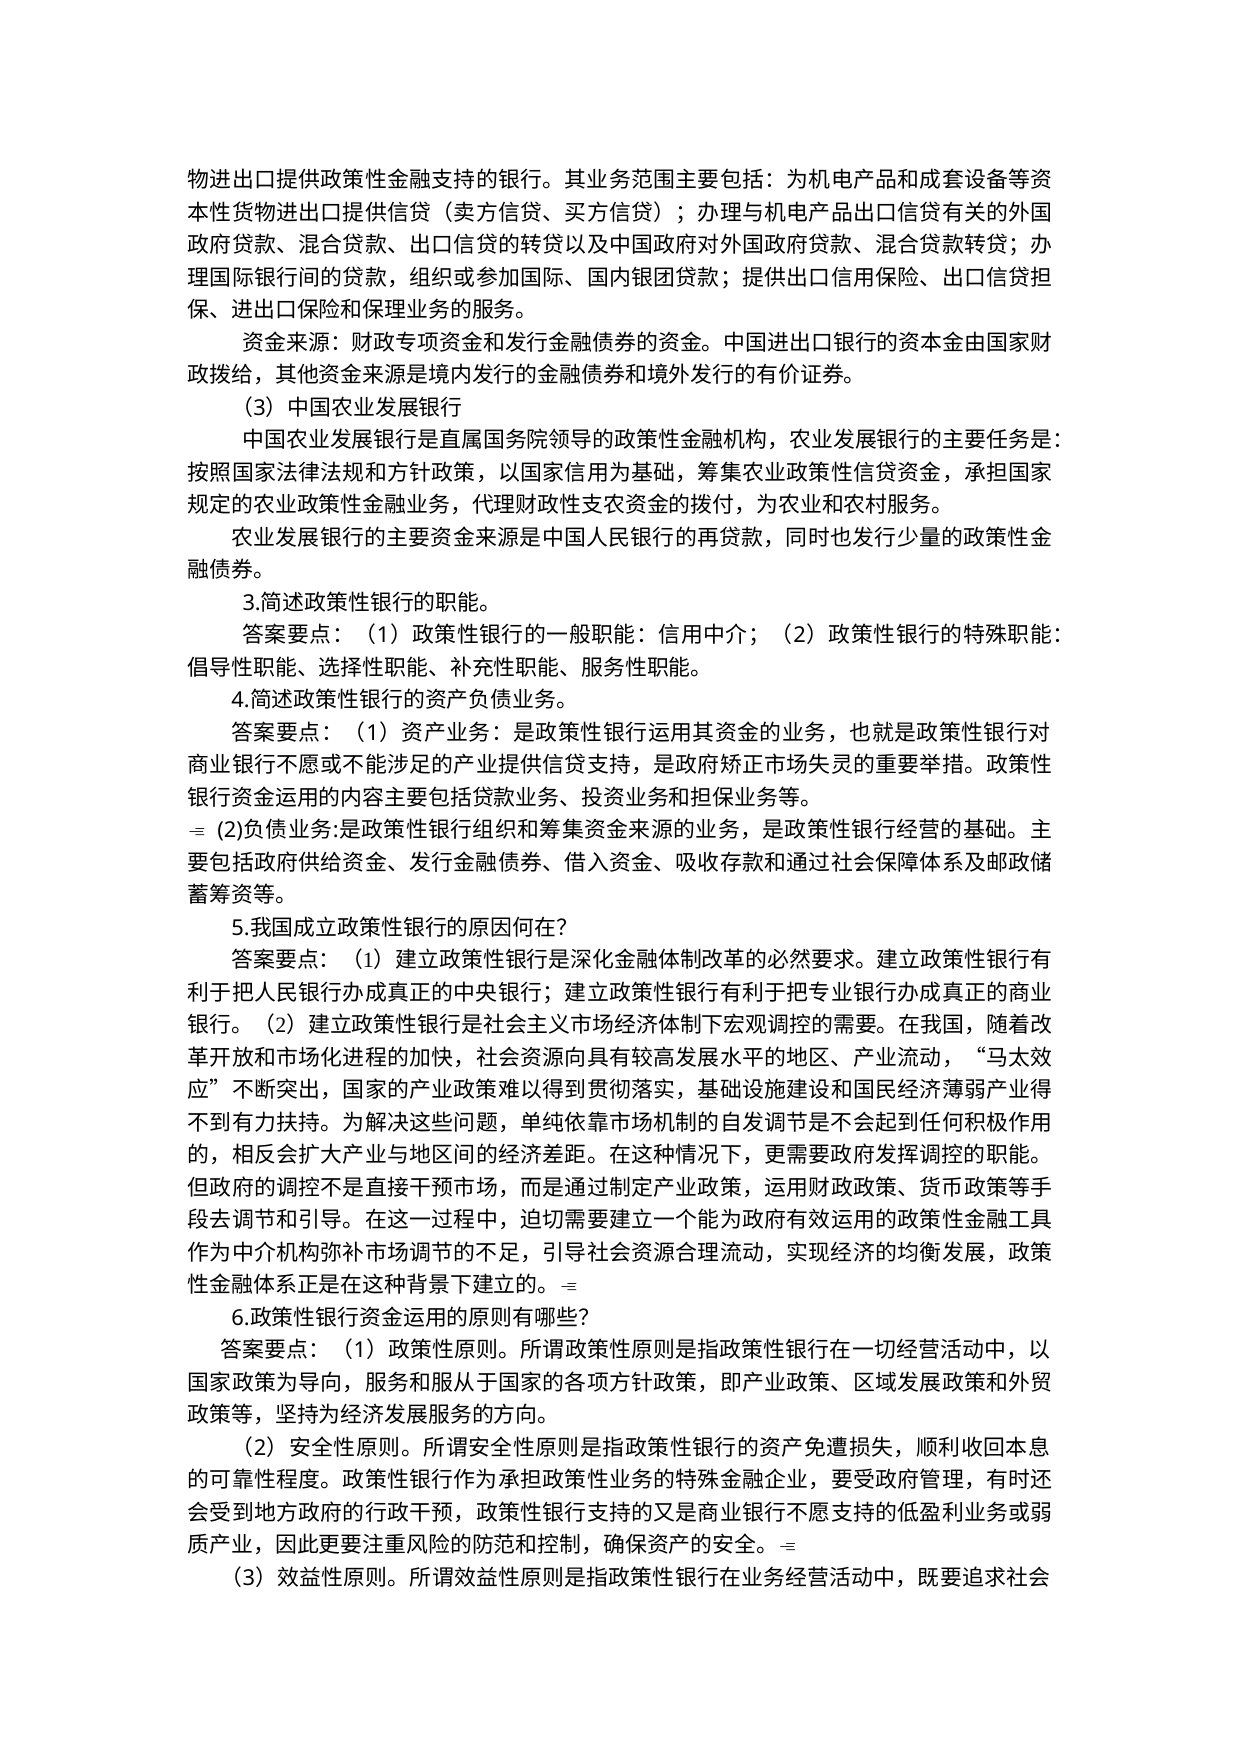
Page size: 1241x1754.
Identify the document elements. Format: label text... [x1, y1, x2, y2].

text 答案要点：（1）政策性原则。所谓政策性原则是指政策性银行在一切经营活动中，以国家政策为导向，服务和服从于国家的各项方针政策，即产业政策、区域发展政策和外贸政策等，坚持为经济发展服务的方向。 [187, 1332, 1053, 1429]
text  (2)负债业务:是政策性银行组织和筹集资金来源的业务，是政策性银行经营的基础。主要包括政府供给资金、发行金融债券、借入资金、吸收存款和通过社会保障体系及邮政储蓄筹资等。 [187, 812, 1053, 909]
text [187, 1559, 1053, 1592]
text 3.简述政策性银行的职能。 [187, 584, 1053, 617]
text 资金来源：财政专项资金和发行金融债券的资金。中国进出口银行的资本金由国家财政拨给，其他资金来源是境内发行的金融债券和境外发行的有价证券。 [187, 324, 1053, 389]
text 答案要点：（1）政策性银行的一般职能：信用中介；（2）政策性银行的特殊职能：倡导性职能、选择性职能、补充性职能、服务性职能。 [187, 617, 1053, 682]
text 答案要点：（1）资产业务：是政策性银行运用其资金的业务，也就是政策性银行对商业银行不愿或不能涉足的产业提供信贷支持，是政府矫正市场失灵的重要举措。政策性银行资金运用的内容主要包括贷款业务、投资业务和担保业务等。 [187, 714, 1053, 812]
text 答案要点：（1）建立政策性银行是深化金融体制改革的必然要求。建立政策性银行有利于把人民银行办成真正的中央银行；建立政策性银行有利于把专业银行办成真正的商业银行。（2）建立政策性银行是社会主义市场经济体制下宏观调控的需要。在我国，随着改革开放和市场化进程的加快，社会资源向具有较高发展水平的地区、产业流动，“马太效应”不断突出，国家的产业政策难以得到贯彻落实，基础设施建设和国民经济薄弱产业得不到有力扶持。为解决这些问题，单纯依靠市场机制的自发调节是不会起到任何积极作用的，相反会扩大产业与地区间的经济差距。在这种情况下，更需要政府发挥调控的职能。但政府的调控不是直接干预市场，而是通过制定产业政策，运用财政政策、货币政策等手段去调节和引导。在这一过程中，迫切需要建立一个能为政府有效运用的政策性金融工具，作为中介机构弥补市场调节的不足，引导社会资源合理流动，实现经济的均衡发展，政策性金融体系正是在这种背景下建立的。 [187, 942, 1053, 1299]
text （3）中国农业发展银行 [187, 389, 1053, 422]
text 5.我国成立政策性银行的原因何在？ [187, 909, 1053, 942]
text 4.简述政策性银行的资产负债业务。 [187, 682, 1053, 714]
text 农业发展银行的主要资金来源是中国人民银行的再贷款，同时也发行少量的政策性金融债券。 [187, 519, 1053, 584]
text 6.政策性银行资金运用的原则有哪些？ [187, 1299, 1053, 1332]
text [187, 162, 1053, 324]
text （2）安全性原则。所谓安全性原则是指政策性银行的资产免遭损失，顺利收回本息的可靠性程度。政策性银行作为承担政策性业务的特殊金融企业，要受政府管理，有时还会受到地方政府的行政干预，政策性银行支持的又是商业银行不愿支持的低盈利业务或弱质产业，因此更要注重风险的防范和控制，确保资产的安全。 [187, 1429, 1053, 1559]
text 中国农业发展银行是直属国务院领导的政策性金融机构，农业发展银行的主要任务是：按照国家法律法规和方针政策，以国家信用为基础，筹集农业政策性信贷资金，承担国家规定的农业政策性金融业务，代理财政性支农资金的拨付，为农业和农村服务。 [187, 422, 1053, 519]
